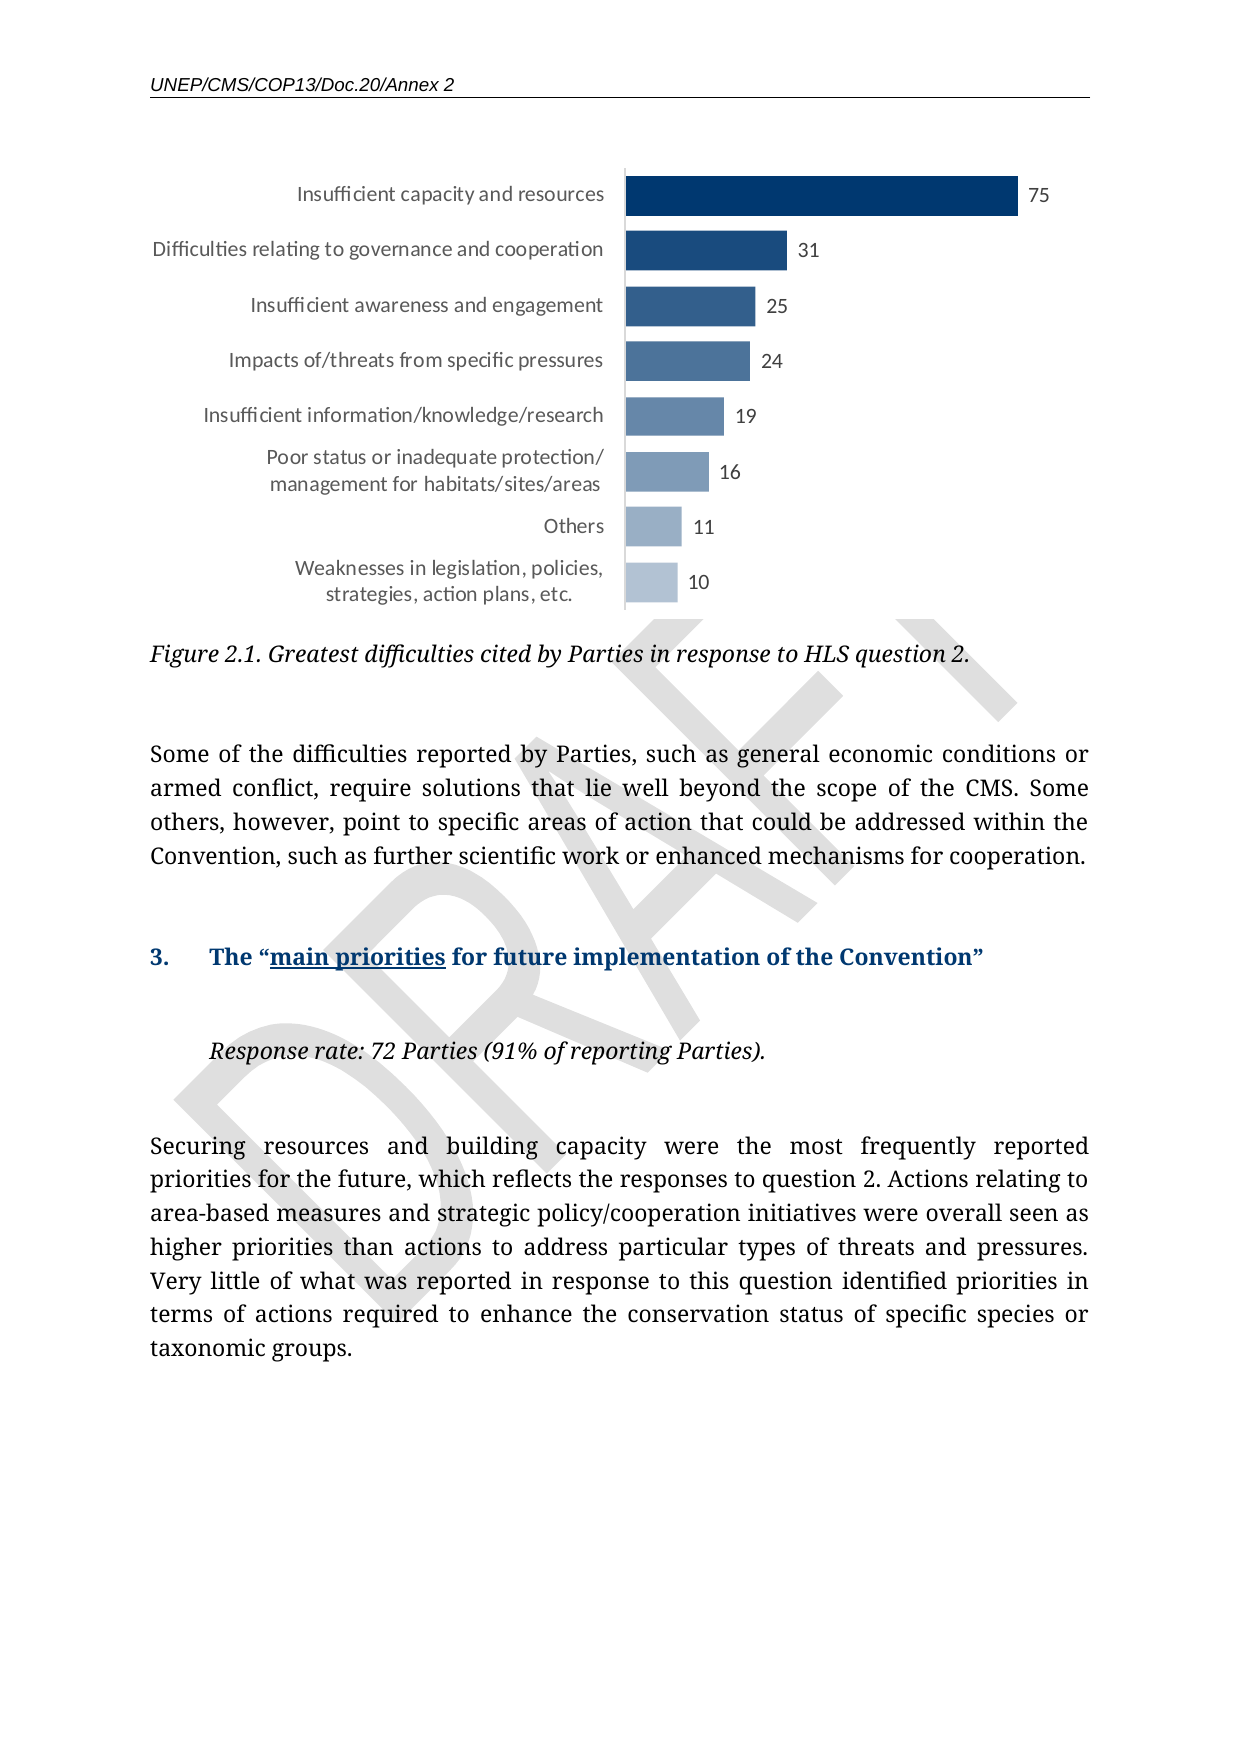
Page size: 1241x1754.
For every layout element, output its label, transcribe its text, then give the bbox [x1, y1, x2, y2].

text Securing resources and building capacity were the most frequently reported priorities for the future, which reflects the responses to question 2. Actions relating to area-based measures and strategic policy/cooperation initiatives were overall seen as higher priorities than actions to address particular types of threats and pressures. Very little of what was reported in response to this question identified priorities in terms of actions required to enhance the conservation status of specific species or taxonomic groups. [150, 1129, 1090, 1363]
text Figure 2.1. Greatest difficulties cited by Parties in response to HLS question 2. [150, 637, 1090, 669]
text Some of the difficulties reported by Parties, such as general economic conditions or armed conflict, require solutions that lie well beyond the scope of the CMS. Some others, however, point to specific areas of action that could be addressed within the Convention, such as further scientific work or enhanced mechanisms for cooperation. [150, 738, 1090, 871]
text Response rate: 72 Parties (91% of reporting Parties). [209, 1035, 1090, 1066]
text 3. The “main priorities for future implementation of the Convention” [150, 940, 1090, 972]
